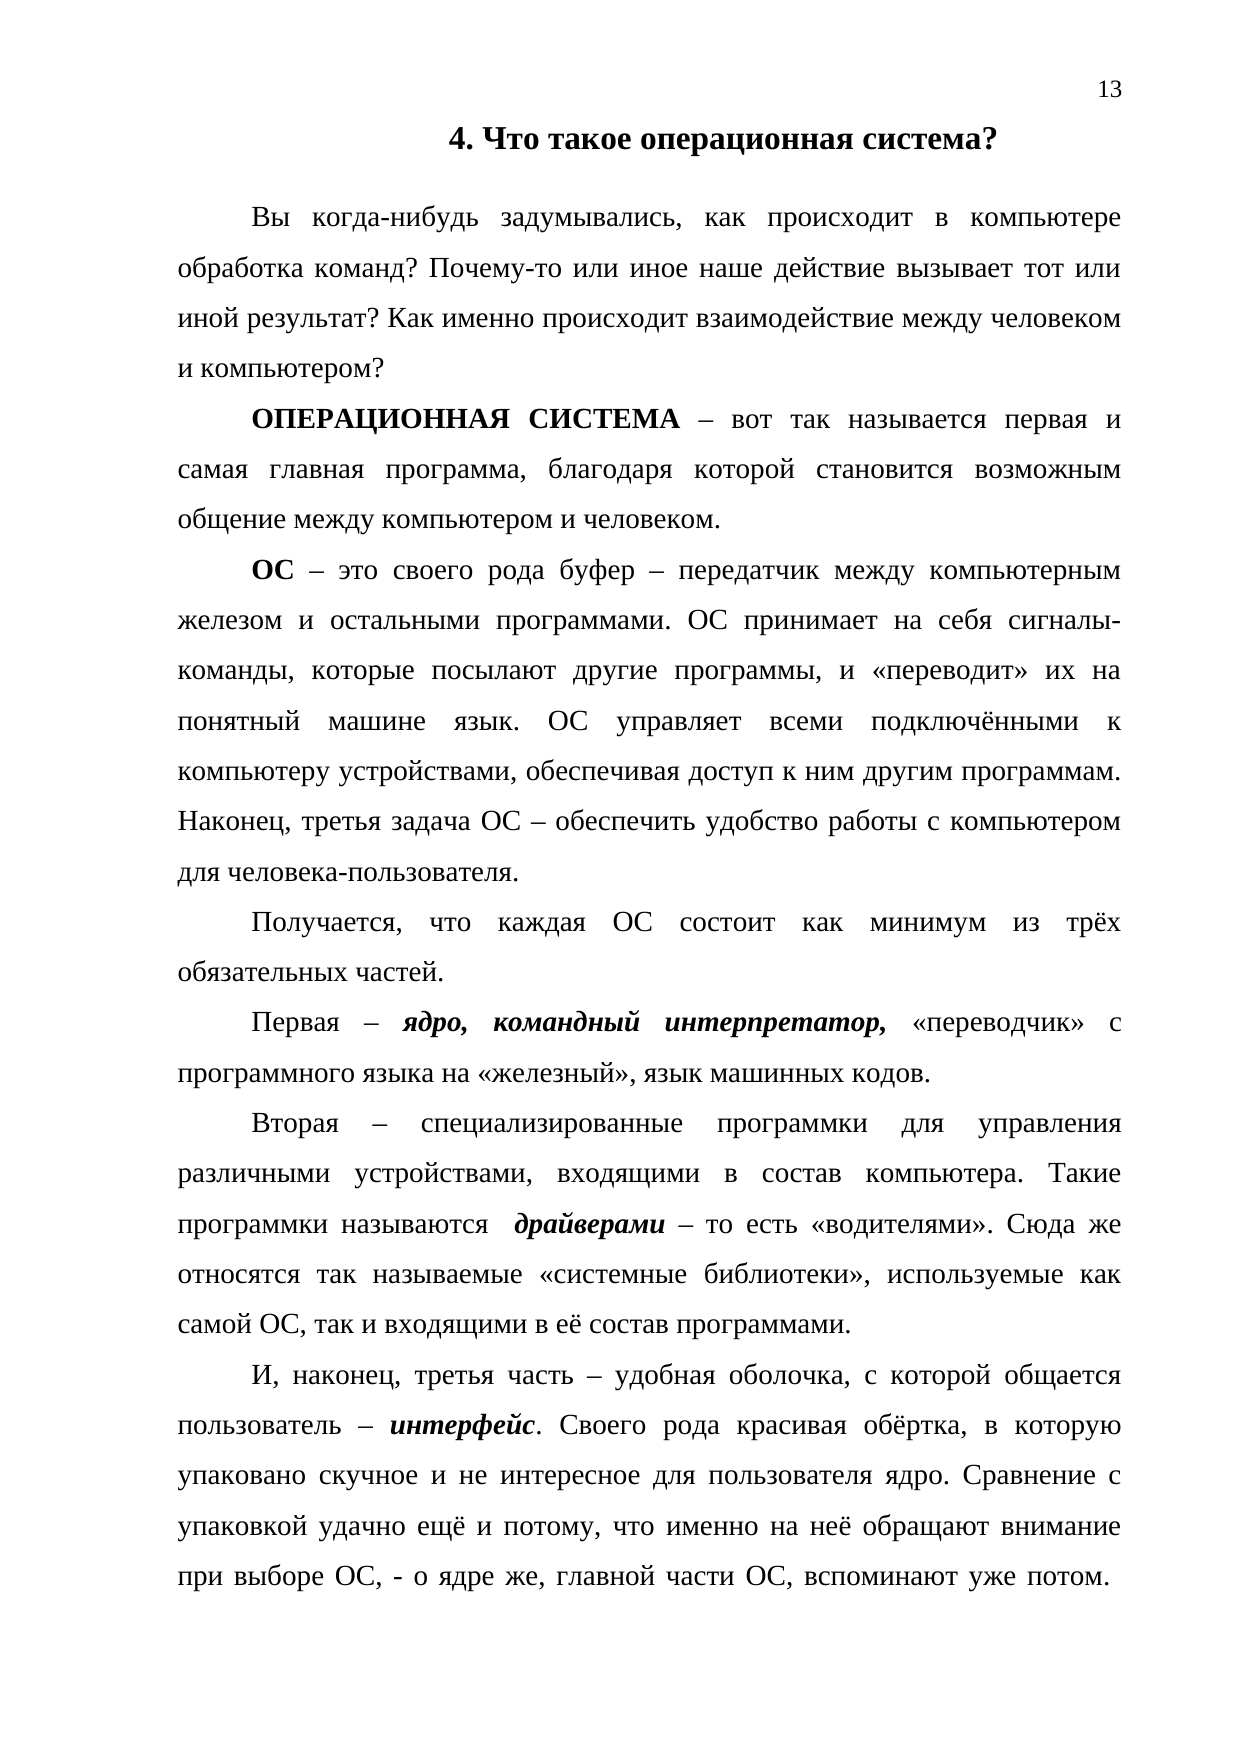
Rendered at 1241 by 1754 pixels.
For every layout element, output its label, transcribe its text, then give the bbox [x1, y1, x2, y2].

text Вы когда-нибудь задумывались, как происходит в компьютере обработка команд? Почему-то или иное наше действие вызывает тот или иной результат? Как именно происходит взаимодействие между человеком и компьютером? [177, 199, 1122, 384]
text Вторая – специализированные программки для управления различными устройствами, входящими в состав компьютера. Такие программки называются драйверами – то есть «водителями». Сюда же относятся так называемые «системные библиотеки», используемые как самой ОС, так и входящими в её состав программами. [177, 1105, 1122, 1340]
text Первая – ядро, командный интерпретатор, «переводчик» с программного языка на «железный», язык машинных кодов. [177, 1004, 1122, 1088]
text Получается, что каждая ОС состоит как минимум из трёх обязательных частей. [177, 904, 1122, 988]
text ОС – это своего рода буфер – передатчик между компьютерным железом и остальными программами. ОС принимает на себя сигналы-команды, которые посылают другие программы, и «переводит» их на понятный машине язык. ОС управляет всеми подключёнными к компьютеру устройствами, обеспечивая доступ к ним другим программам. Наконец, третья задача ОС – обеспечить удобство работы с компьютером для человека-пользователя. [177, 552, 1122, 887]
text 4. Что такое операционная система? [251, 118, 1122, 156]
text ОПЕРАЦИОННАЯ СИСТЕМА – вот так называется первая и самая главная программа, благодаря которой становится возможным общение между компьютером и человеком. [177, 401, 1122, 535]
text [177, 1357, 1122, 1592]
